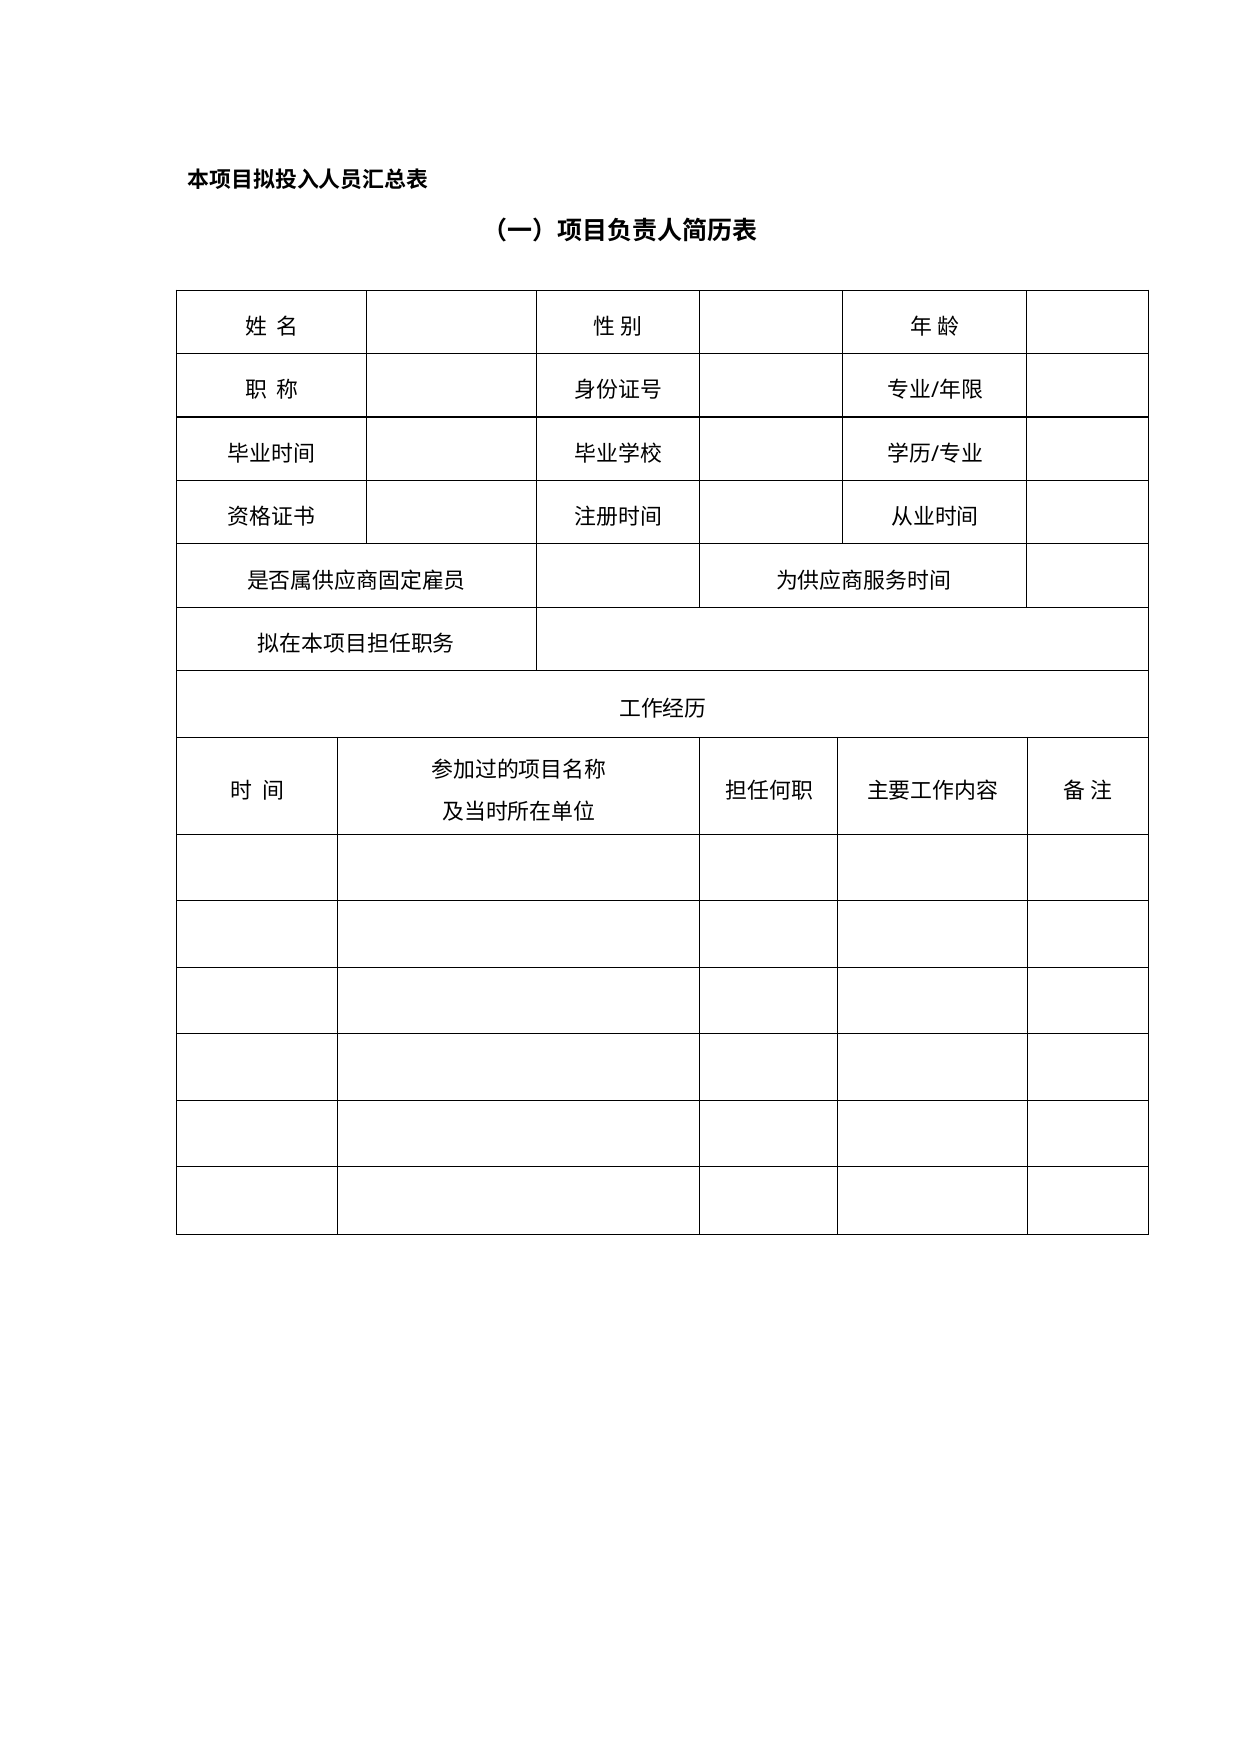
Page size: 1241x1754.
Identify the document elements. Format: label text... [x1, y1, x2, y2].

table_cell [838, 1034, 1027, 1099]
table_cell [177, 1167, 337, 1234]
table_cell [177, 835, 337, 900]
table_cell [537, 608, 1148, 670]
table_cell [700, 418, 842, 480]
table_cell 专业/年限 [843, 354, 1026, 416]
table_cell [338, 901, 699, 967]
table_cell [1028, 1167, 1148, 1234]
table_cell [1027, 544, 1148, 607]
table_header 年 龄 [843, 291, 1026, 353]
table_cell 职 称 [177, 354, 366, 416]
table_cell [700, 1034, 837, 1099]
table_cell [367, 481, 536, 543]
table_cell [700, 835, 837, 900]
table_cell [177, 1101, 337, 1166]
table_header [367, 291, 536, 353]
table_cell [338, 1034, 699, 1099]
table_cell [1027, 418, 1148, 480]
table_cell [700, 354, 842, 416]
table_cell [1028, 901, 1148, 967]
table_cell 时 间 [177, 738, 337, 834]
table_cell [177, 1034, 337, 1099]
table_cell [1027, 354, 1148, 416]
table_header 性 别 [537, 291, 699, 353]
table_cell 身份证号 [537, 354, 699, 416]
table_cell [338, 1101, 699, 1166]
table_cell 主要工作内容 [838, 738, 1027, 834]
table_cell [838, 835, 1027, 900]
table_cell 工作经历 [177, 671, 1148, 737]
table_cell 毕业时间 [177, 418, 366, 480]
table_cell 学历/专业 [843, 418, 1026, 480]
text 本项目拟投入人员汇总表 [187, 162, 1053, 194]
table_cell [838, 968, 1027, 1033]
table_cell 资格证书 [177, 481, 366, 543]
table_cell [338, 968, 699, 1033]
table_cell 为供应商服务时间 [700, 544, 1026, 607]
table_cell [700, 968, 837, 1033]
table_cell [1028, 968, 1148, 1033]
table_cell 是否属供应商固定雇员 [177, 544, 536, 607]
table_cell [177, 968, 337, 1033]
table_cell [700, 481, 842, 543]
table_cell [367, 418, 536, 480]
table_cell [338, 1167, 699, 1234]
table_header 姓 名 [177, 291, 366, 353]
table_cell [838, 1167, 1027, 1234]
table_cell [838, 1101, 1027, 1166]
table_header [700, 291, 842, 353]
table_cell [700, 901, 837, 967]
table_cell 毕业学校 [537, 418, 699, 480]
table_cell 注册时间 [537, 481, 699, 543]
table_cell 担任何职 [700, 738, 837, 834]
table_header [1027, 291, 1148, 353]
table_cell 从业时间 [843, 481, 1026, 543]
table_cell 拟在本项目担任职务 [177, 608, 536, 670]
table_cell [338, 835, 699, 900]
table_cell [700, 1101, 837, 1166]
list （一）项目负责人简历表 [187, 206, 1053, 248]
table_cell [1028, 1034, 1148, 1099]
table_cell [1028, 835, 1148, 900]
table_cell [177, 901, 337, 967]
table_cell [1028, 1101, 1148, 1166]
table_cell [838, 901, 1027, 967]
table_cell 备 注 [1028, 738, 1148, 834]
table_cell [700, 1167, 837, 1234]
table_cell 参加过的项目名称 及当时所在单位 [338, 738, 699, 834]
table_cell [1027, 481, 1148, 543]
table_cell [367, 354, 536, 416]
table_cell [537, 544, 699, 607]
